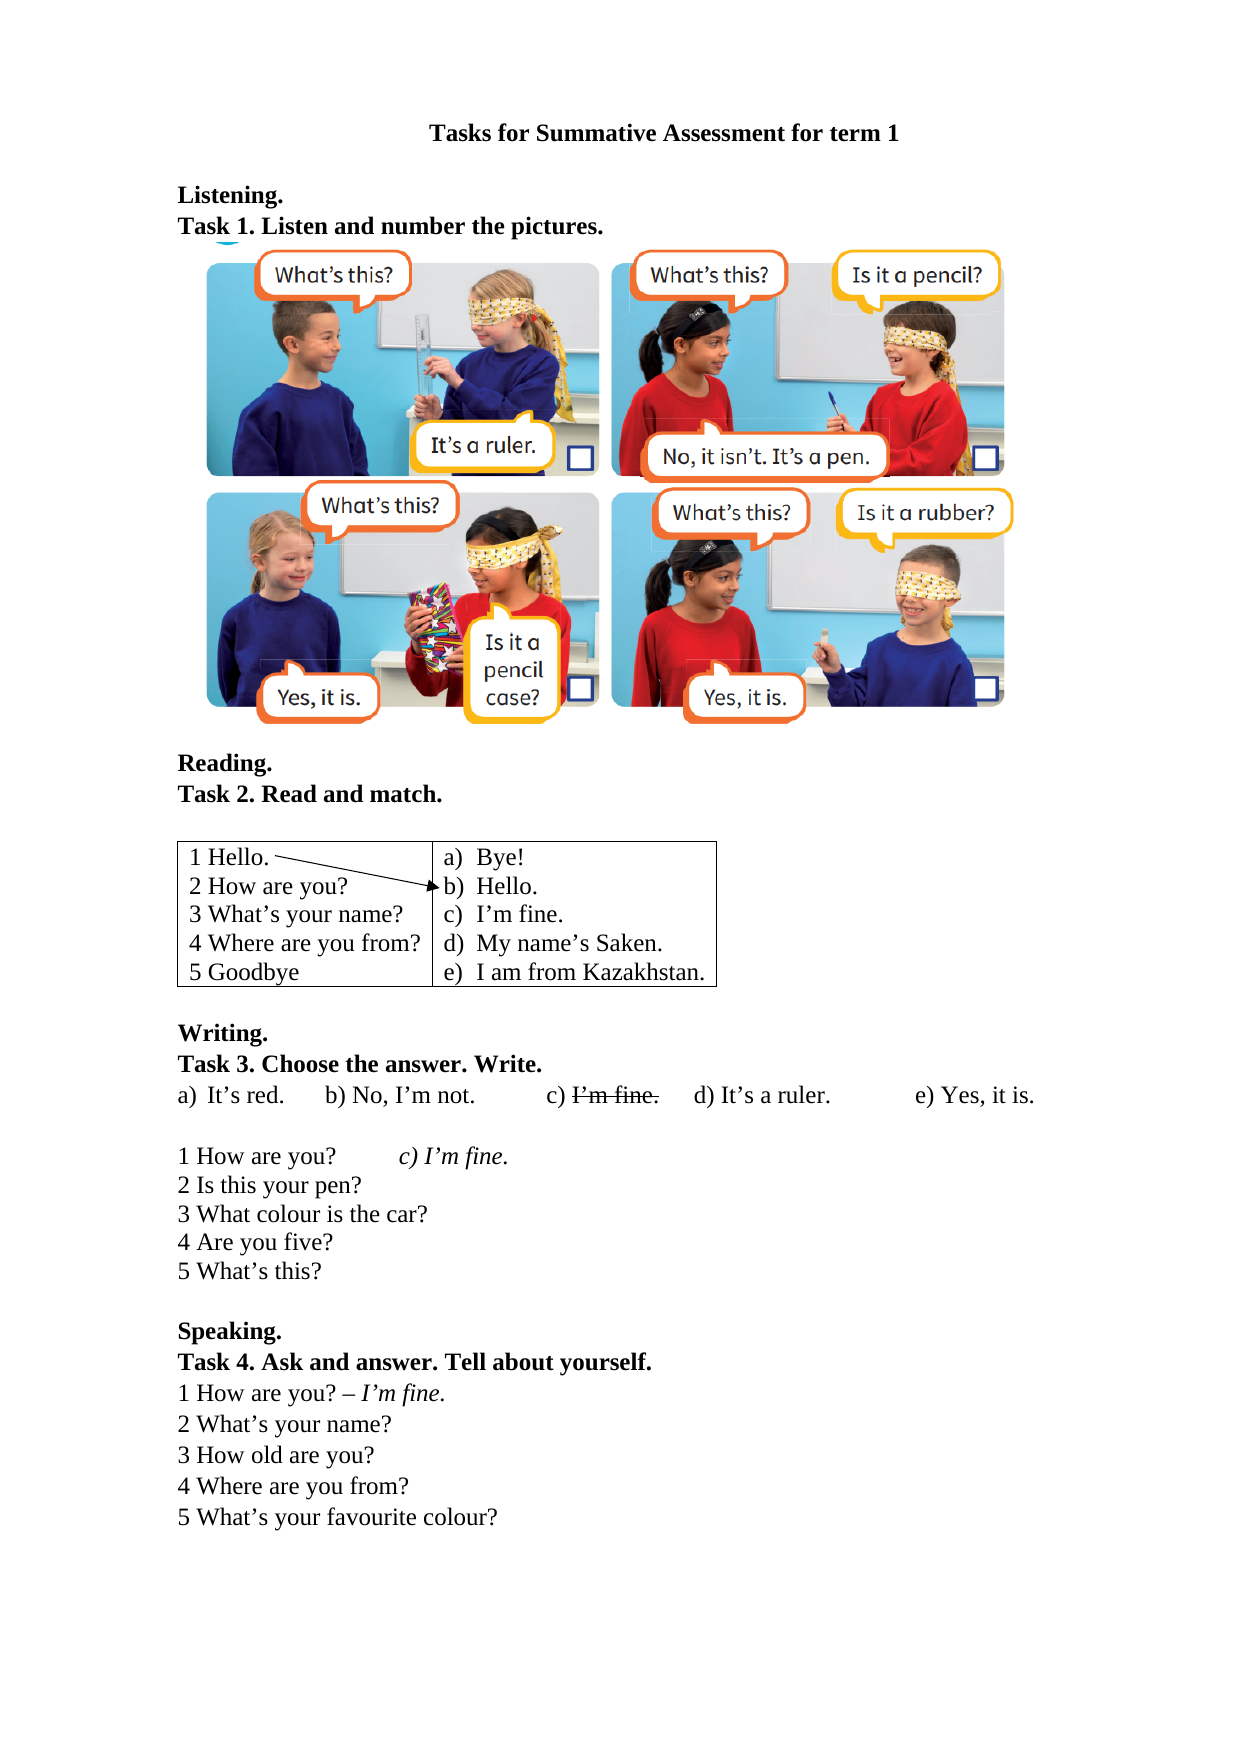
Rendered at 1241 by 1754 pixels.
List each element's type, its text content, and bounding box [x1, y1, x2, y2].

text 2 Is this your pen? [177, 1170, 1152, 1199]
text 5 What’s this? [177, 1256, 1152, 1285]
list It’s red. b) No, I’m not. c) I’m fine. d) It’s a ruler. e) Yes, it is. [177, 1080, 1152, 1109]
text Task 4. Ask and answer. Tell about yourself. [177, 1347, 1152, 1376]
text 5 What’s your favourite colour? [177, 1502, 1152, 1531]
table_header 1 Hello. 2 How are you? 3 What’s your name? 4 Where are you from? 5 Goodbye [178, 842, 432, 986]
text Task 2. Read and match. [177, 779, 1152, 808]
text 1 How are you? c) I’m fine. [177, 1141, 1152, 1170]
text Task 3. Choose the answer. Write. [177, 1049, 1152, 1078]
text 3 How old are you? [177, 1440, 1152, 1469]
text 3 What colour is the car? [177, 1199, 1152, 1227]
text 2 What’s your name? [177, 1409, 1152, 1438]
table_header Bye! Hello. I’m fine. My name’s Saken. I am from Kazakhstan. [433, 842, 716, 986]
text Tasks for Summative Assessment for term 1 [177, 118, 1152, 147]
text Listening. [177, 180, 1152, 209]
picture [177, 242, 1028, 729]
text Writing. [177, 1018, 1152, 1047]
text 4 Are you five? [177, 1227, 1152, 1256]
text 4 Where are you from? [177, 1471, 1152, 1500]
text Speaking. [177, 1316, 1152, 1345]
text Reading. [177, 748, 1152, 777]
text 1 How are you? – I’m fine. [177, 1378, 1152, 1407]
text Task 1. Listen and number the pictures. [177, 211, 1152, 240]
